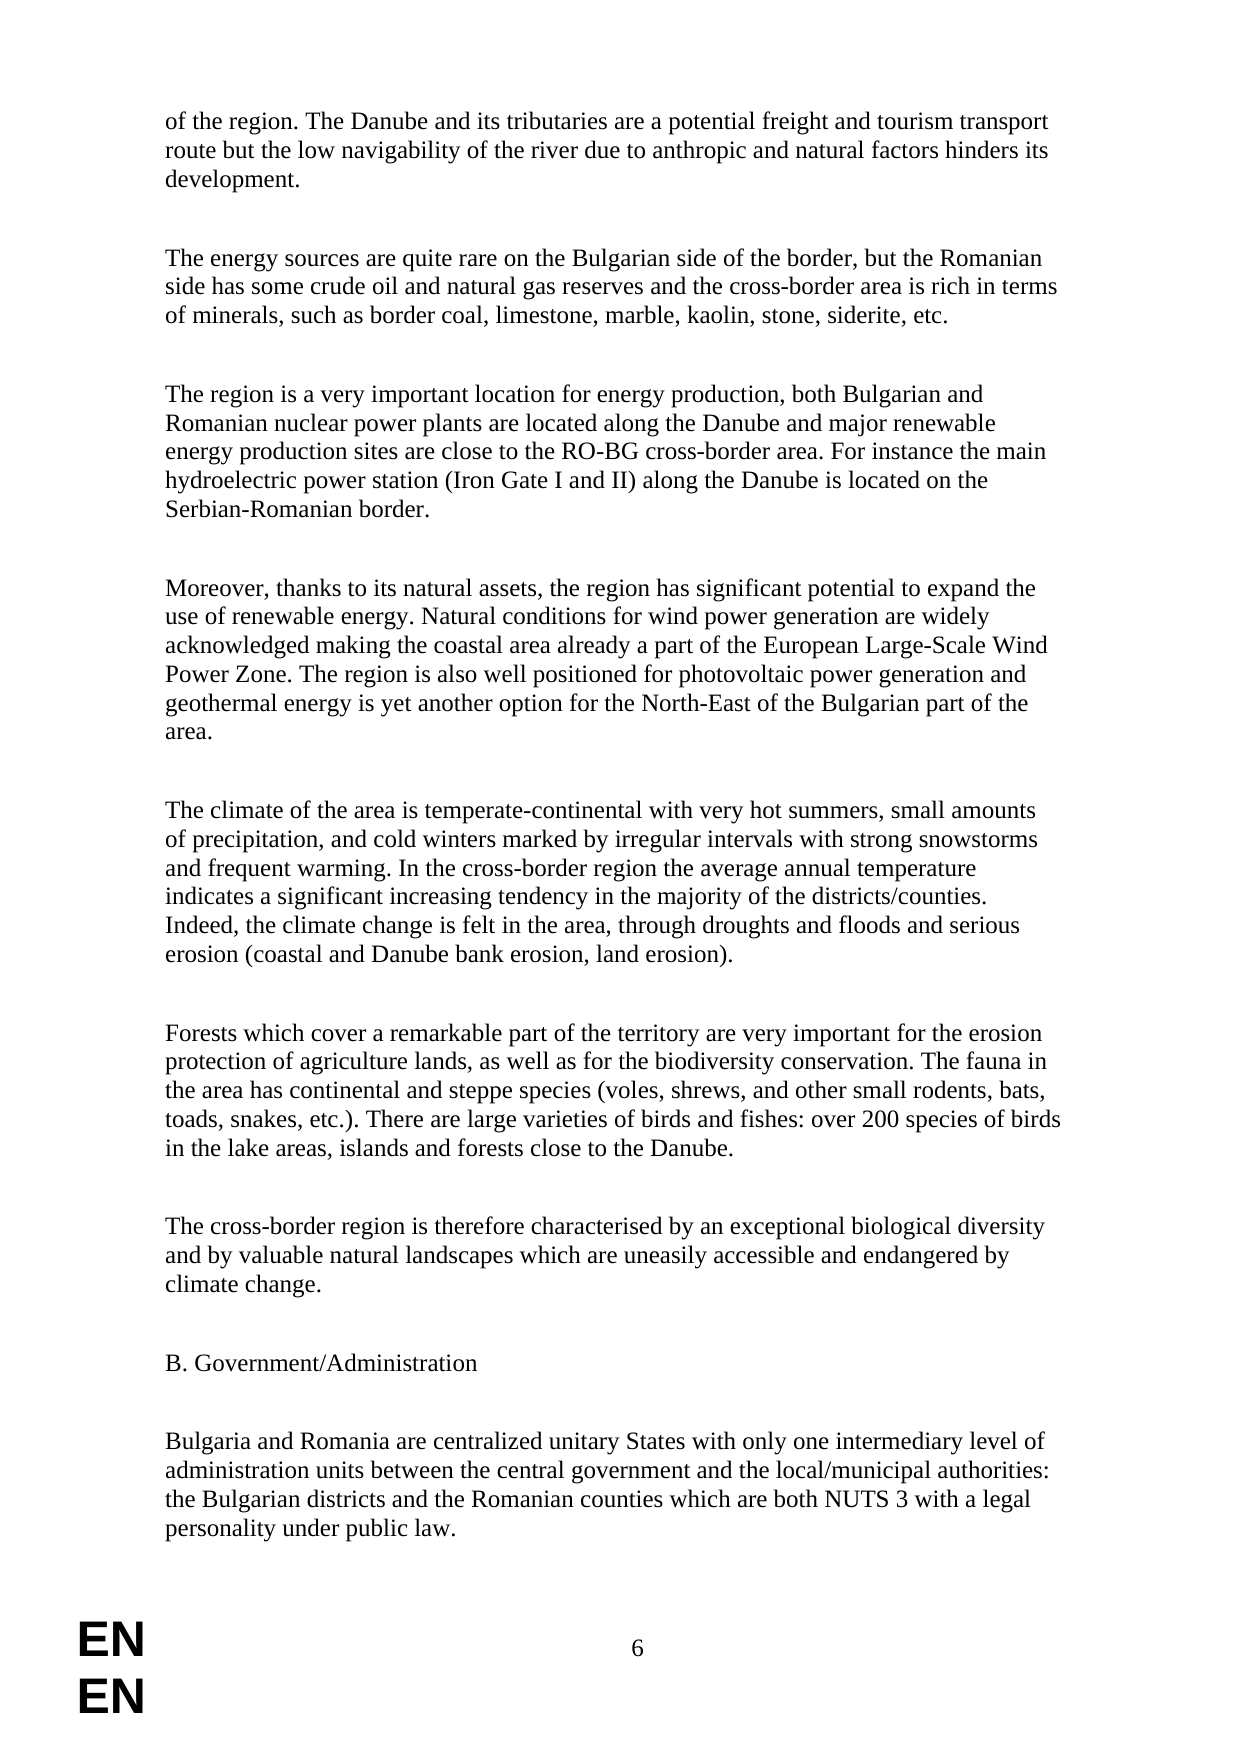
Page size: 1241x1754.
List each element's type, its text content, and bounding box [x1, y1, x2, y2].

text B. Government/Administration [165, 1348, 1063, 1376]
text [165, 106, 1063, 193]
text The region is a very important location for energy production, both Bulgarian and Romanian nuclear power plants are located along the Danube and major renewable energy production sites are close to the RO-BG cross-border area. For instance the main hydroelectric power station (Iron Gate I and II) along the Danube is located on the Serbian-Romanian border. [165, 379, 1063, 523]
text Moreover, thanks to its natural assets, the region has significant potential to expand the use of renewable energy. Natural conditions for wind power generation are widely acknowledged making the coastal area already a part of the European Large-Scale Wind Power Zone. The region is also well positioned for photovoltaic power generation and geothermal energy is yet another option for the North-East of the Bulgarian part of the area. [165, 573, 1063, 745]
text The energy sources are quite rare on the Bulgarian side of the border, but the Romanian side has some crude oil and natural gas reserves and the cross-border area is rich in terms of minerals, such as border coal, limestone, marble, kaolin, stone, siderite, etc. [165, 243, 1063, 329]
text Bulgaria and Romania are centralized unitary States with only one intermediary level of administration units between the central government and the local/municipal authorities: the Bulgarian districts and the Romanian counties which are both NUTS 3 with a legal personality under public law. [165, 1426, 1063, 1541]
text The cross-border region is therefore characterised by an exceptional biological diversity and by valuable natural landscapes which are uneasily accessible and endangered by climate change. [165, 1211, 1063, 1298]
text The climate of the area is temperate-continental with very hot summers, small amounts of precipitation, and cold winters marked by irregular intervals with strong snowstorms and frequent warming. In the cross-border region the average annual temperature indicates a significant increasing tendency in the majority of the districts/counties. Indeed, the climate change is felt in the area, through droughts and floods and serious erosion (coastal and Danube bank erosion, land erosion). [165, 795, 1063, 968]
text Forests which cover a remarkable part of the territory are very important for the erosion protection of agriculture lands, as well as for the biodiversity conservation. The fauna in the area has continental and steppe species (voles, shrews, and other small rodents, bats, toads, snakes, etc.). There are large varieties of birds and fishes: over 200 species of birds in the lake areas, islands and forests close to the Danube. [165, 1018, 1063, 1161]
